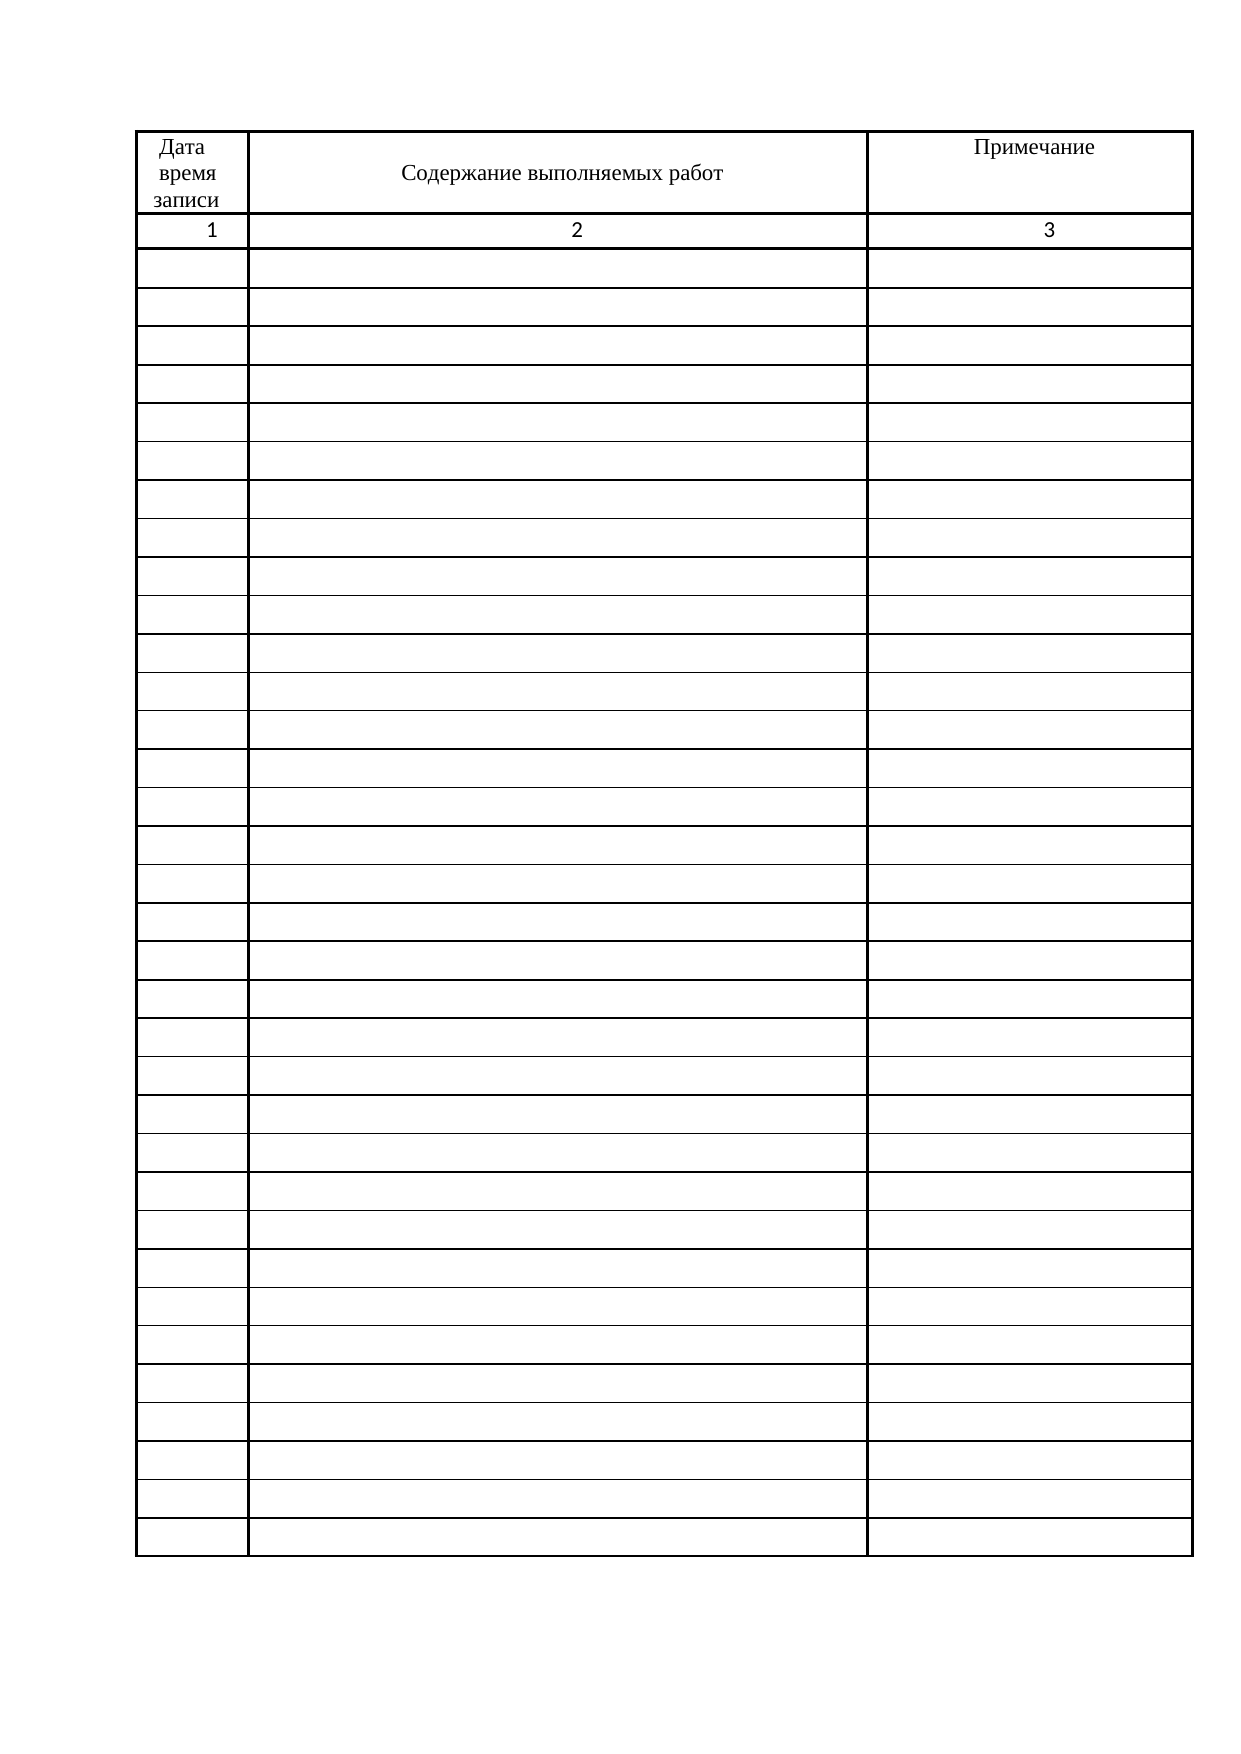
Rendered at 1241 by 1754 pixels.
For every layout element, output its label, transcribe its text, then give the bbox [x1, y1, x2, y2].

table_cell 1 [138, 215, 247, 247]
table_cell [138, 366, 247, 402]
table_cell [138, 635, 247, 671]
table_cell [138, 250, 247, 287]
table_cell [138, 596, 247, 633]
table_cell [869, 1442, 1191, 1478]
table_cell [869, 788, 1191, 825]
table_cell [138, 1480, 247, 1517]
table_cell [869, 827, 1191, 863]
table_cell [869, 1173, 1191, 1209]
table_cell [138, 1365, 247, 1402]
table_cell [250, 404, 866, 441]
table_cell [869, 250, 1191, 287]
table_cell [869, 750, 1191, 787]
table_cell [869, 1403, 1191, 1440]
table_cell [869, 558, 1191, 594]
table_cell [138, 1403, 247, 1440]
table_cell [250, 1057, 866, 1094]
table_cell [869, 1019, 1191, 1056]
table_cell [138, 1134, 247, 1171]
table_cell [250, 827, 866, 863]
table_cell [250, 1403, 866, 1440]
table_cell [138, 404, 247, 441]
table_cell [250, 1173, 866, 1209]
table_cell [138, 1211, 247, 1248]
table_cell [250, 865, 866, 902]
table_cell [250, 942, 866, 979]
table_cell [869, 404, 1191, 441]
table_cell [250, 442, 866, 479]
table_cell [869, 673, 1191, 710]
table_cell 3 [869, 215, 1191, 247]
table_cell [138, 750, 247, 787]
table_cell [250, 481, 866, 518]
table_cell [869, 1211, 1191, 1248]
table_cell [869, 635, 1191, 671]
table_cell [138, 327, 247, 364]
table_cell [250, 289, 866, 325]
table_cell [138, 673, 247, 710]
table_cell [869, 289, 1191, 325]
table_cell [869, 442, 1191, 479]
table_cell [138, 289, 247, 325]
table_cell [250, 1326, 866, 1363]
table_cell [138, 1019, 247, 1056]
table_cell [250, 1365, 866, 1402]
table_cell [869, 904, 1191, 940]
table_cell [869, 865, 1191, 902]
table_cell [869, 1365, 1191, 1402]
table_cell [138, 904, 247, 940]
table_cell [250, 1019, 866, 1056]
table_cell [869, 981, 1191, 1017]
table_cell [250, 1288, 866, 1325]
table_cell [869, 942, 1191, 979]
table_cell [138, 442, 247, 479]
table_cell [250, 1480, 866, 1517]
table_cell [869, 519, 1191, 556]
table_cell [138, 1173, 247, 1209]
table_cell [250, 366, 866, 402]
table_cell [250, 1250, 866, 1286]
table_cell [869, 366, 1191, 402]
table_cell [869, 1057, 1191, 1094]
table_cell [869, 1326, 1191, 1363]
table_cell [250, 1442, 866, 1478]
table_cell [138, 558, 247, 594]
table_cell [250, 981, 866, 1017]
table_cell [250, 635, 866, 671]
table_cell [869, 327, 1191, 364]
table_cell [869, 1134, 1191, 1171]
table_cell [250, 1519, 866, 1555]
table_cell [138, 1057, 247, 1094]
table_header Содержание выполняемых работ [250, 133, 866, 212]
table_cell [138, 942, 247, 979]
table_cell [869, 1096, 1191, 1133]
table_cell [250, 1096, 866, 1133]
table_cell [869, 481, 1191, 518]
table_cell [250, 519, 866, 556]
table_cell [138, 788, 247, 825]
table_cell [250, 250, 866, 287]
table_cell [250, 750, 866, 787]
table_cell [138, 1442, 247, 1478]
table_cell [869, 596, 1191, 633]
table_cell [869, 1288, 1191, 1325]
table_cell [138, 481, 247, 518]
table_cell 2 [250, 215, 866, 247]
table_cell [138, 1250, 247, 1286]
table_cell [250, 596, 866, 633]
table_cell [138, 981, 247, 1017]
table_cell [138, 1096, 247, 1133]
table_cell [138, 1326, 247, 1363]
table_cell [869, 711, 1191, 748]
table_cell [250, 1211, 866, 1248]
table_cell [138, 1519, 247, 1555]
table_cell [138, 1288, 247, 1325]
table_cell [869, 1480, 1191, 1517]
table_header Дата время записи [138, 133, 247, 212]
table_cell [869, 1250, 1191, 1286]
table_cell [138, 711, 247, 748]
table_cell [250, 558, 866, 594]
table_cell [250, 1134, 866, 1171]
table_cell [138, 519, 247, 556]
table_cell [250, 904, 866, 940]
table_cell [250, 788, 866, 825]
table_header Примечание [869, 133, 1191, 212]
table_cell [138, 865, 247, 902]
table_cell [138, 827, 247, 863]
table_cell [250, 673, 866, 710]
table_cell [869, 1519, 1191, 1555]
table_cell [250, 711, 866, 748]
table_cell [250, 327, 866, 364]
